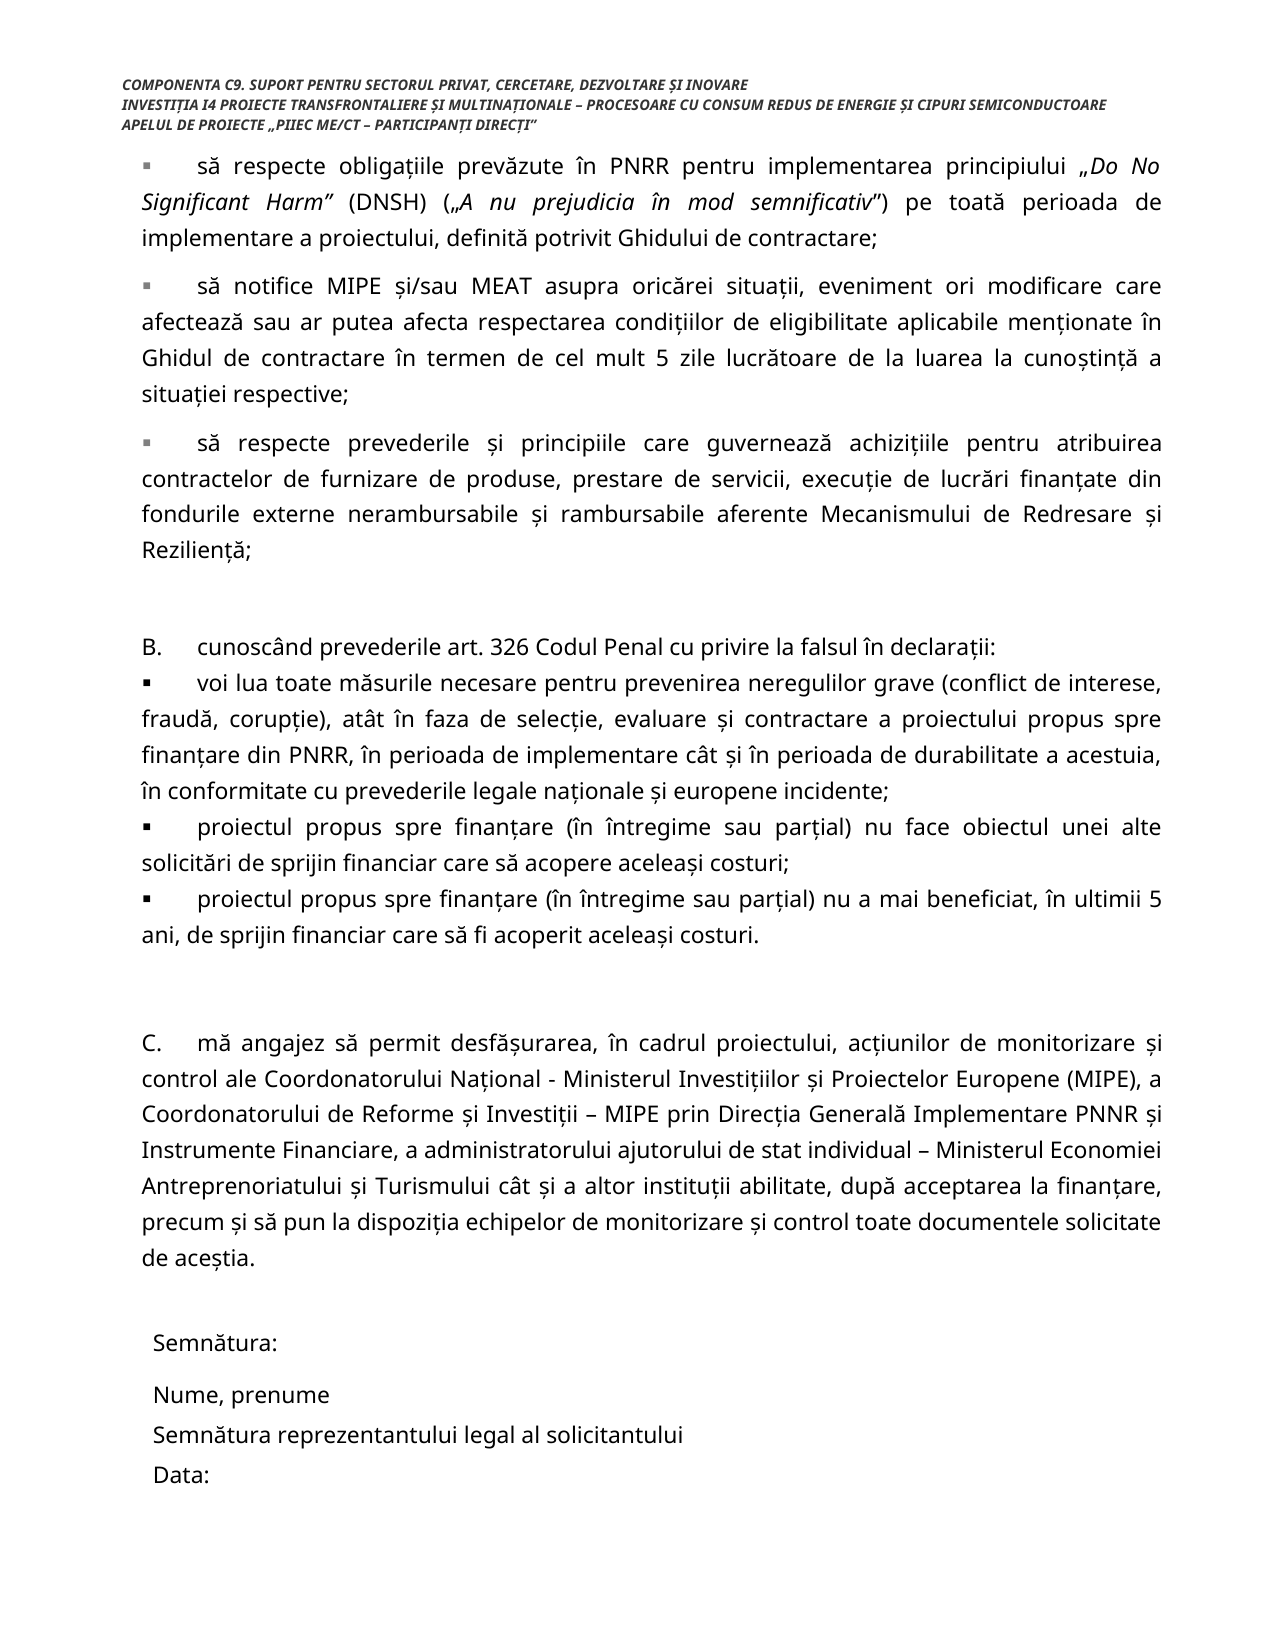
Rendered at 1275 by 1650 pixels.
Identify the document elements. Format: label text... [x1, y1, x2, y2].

list mă angajez să permit desfășurarea, în cadrul proiectului, acțiunilor de monitorizare și control ale Coordonatorului Național - Ministerul Investițiilor și Proiectelor Europene (MIPE), a Coordonatorului de Reforme și Investiții – MIPE prin Direcția Generală Implementare PNNR și Instrumente Financiare, a administratorului ajutorului de stat individual – Ministerul Economiei Antreprenoriatului și Turismului cât și a altor instituții abilitate, după acceptarea la finanțare, precum și să pun la dispoziția echipelor de monitorizare și control toate documentele solicitate de aceștia. [141, 1027, 1162, 1273]
list să notifice MIPE și/sau MEAT asupra oricărei situații, eveniment ori modificare care afectează sau ar putea afecta respectarea condițiilor de eligibilitate aplicabile menționate în Ghidul de contractare în termen de cel mult 5 zile lucrătoare de la luarea la cunoștință a situației respective; [141, 270, 1162, 409]
list proiectul propus spre finanțare (în întregime sau parțial) nu a mai beneficiat, în ultimii 5 ani, de sprijin financiar care să fi acoperit aceleași costuri. [141, 883, 1162, 950]
list să respecte obligaţiile prevăzute în PNRR pentru implementarea principiului „Do No Significant Harm” (DNSH) („A nu prejudicia în mod semnificativ”) pe toată perioada de implementare a proiectului, definită potrivit Ghidului de contractare; [141, 150, 1162, 253]
list cunoscând prevederile art. 326 Codul Penal cu privire la falsul în declarații: [141, 631, 1162, 662]
list să respecte prevederile și principiile care guvernează achizițiile pentru atribuirea contractelor de furnizare de produse, prestare de servicii, execuție de lucrări finanțate din fondurile externe nerambursabile și rambursabile aferente Mecanismului de Redresare și Reziliență; [141, 427, 1162, 566]
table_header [122, 1327, 1071, 1511]
list voi lua toate măsurile necesare pentru prevenirea neregulilor grave (conflict de interese, fraudă, corupție), atât în faza de selecție, evaluare și contractare a proiectului propus spre finanțare din PNRR, în perioada de implementare cât și în perioada de durabilitate a acestuia, în conformitate cu prevederile legale naționale și europene incidente; [141, 667, 1162, 806]
list proiectul propus spre finanțare (în întregime sau parțial) nu face obiectul unei alte solicitări de sprijin financiar care să acopere aceleași costuri; [141, 811, 1162, 878]
